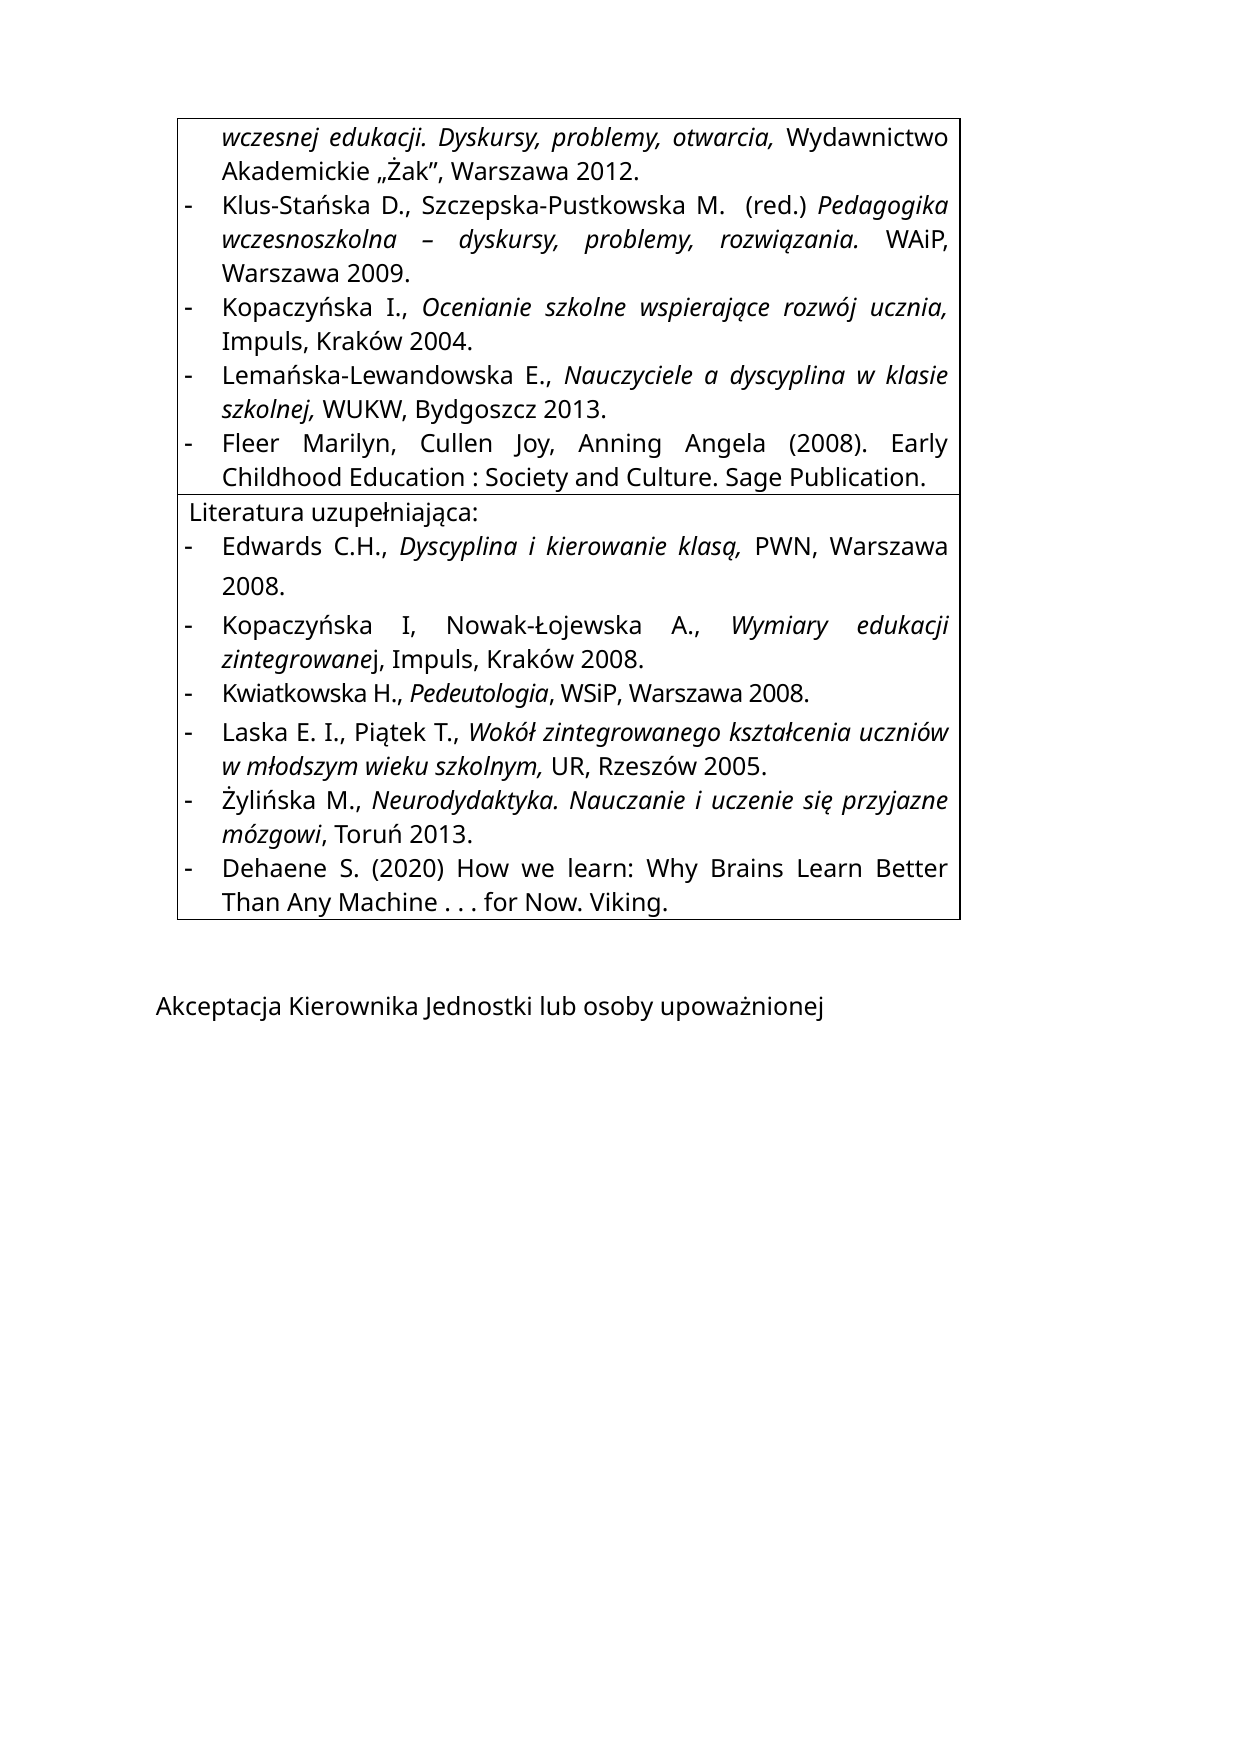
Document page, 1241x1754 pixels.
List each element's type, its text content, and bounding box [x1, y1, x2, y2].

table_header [178, 119, 959, 494]
text Akceptacja Kierownika Jednostki lub osoby upoważnionej [156, 988, 1122, 1022]
table_cell Literatura uzupełniająca: Edwards C.H., Dyscyplina i kierowanie klasą, PWN, Warszawa 2008. Kopaczyńska I, Nowak-Łojewska A., Wymiary edukacji zintegrowanej, Impuls, Kraków 2008. Kwiatkowska H., Pedeutologia, WSiP, Warszawa 2008. Laska E. I., Piątek T., Wokół zintegrowanego kształcenia uczniów w młodszym wieku szkolnym, UR, Rzeszów 2005. Żylińska M., Neurodydaktyka. Nauczanie i uczenie się przyjazne mózgowi, Toruń 2013. Dehaene S. (2020) How we learn: Why Brains Learn Better Than Any Machine . . . for Now. Viking. [178, 495, 959, 919]
